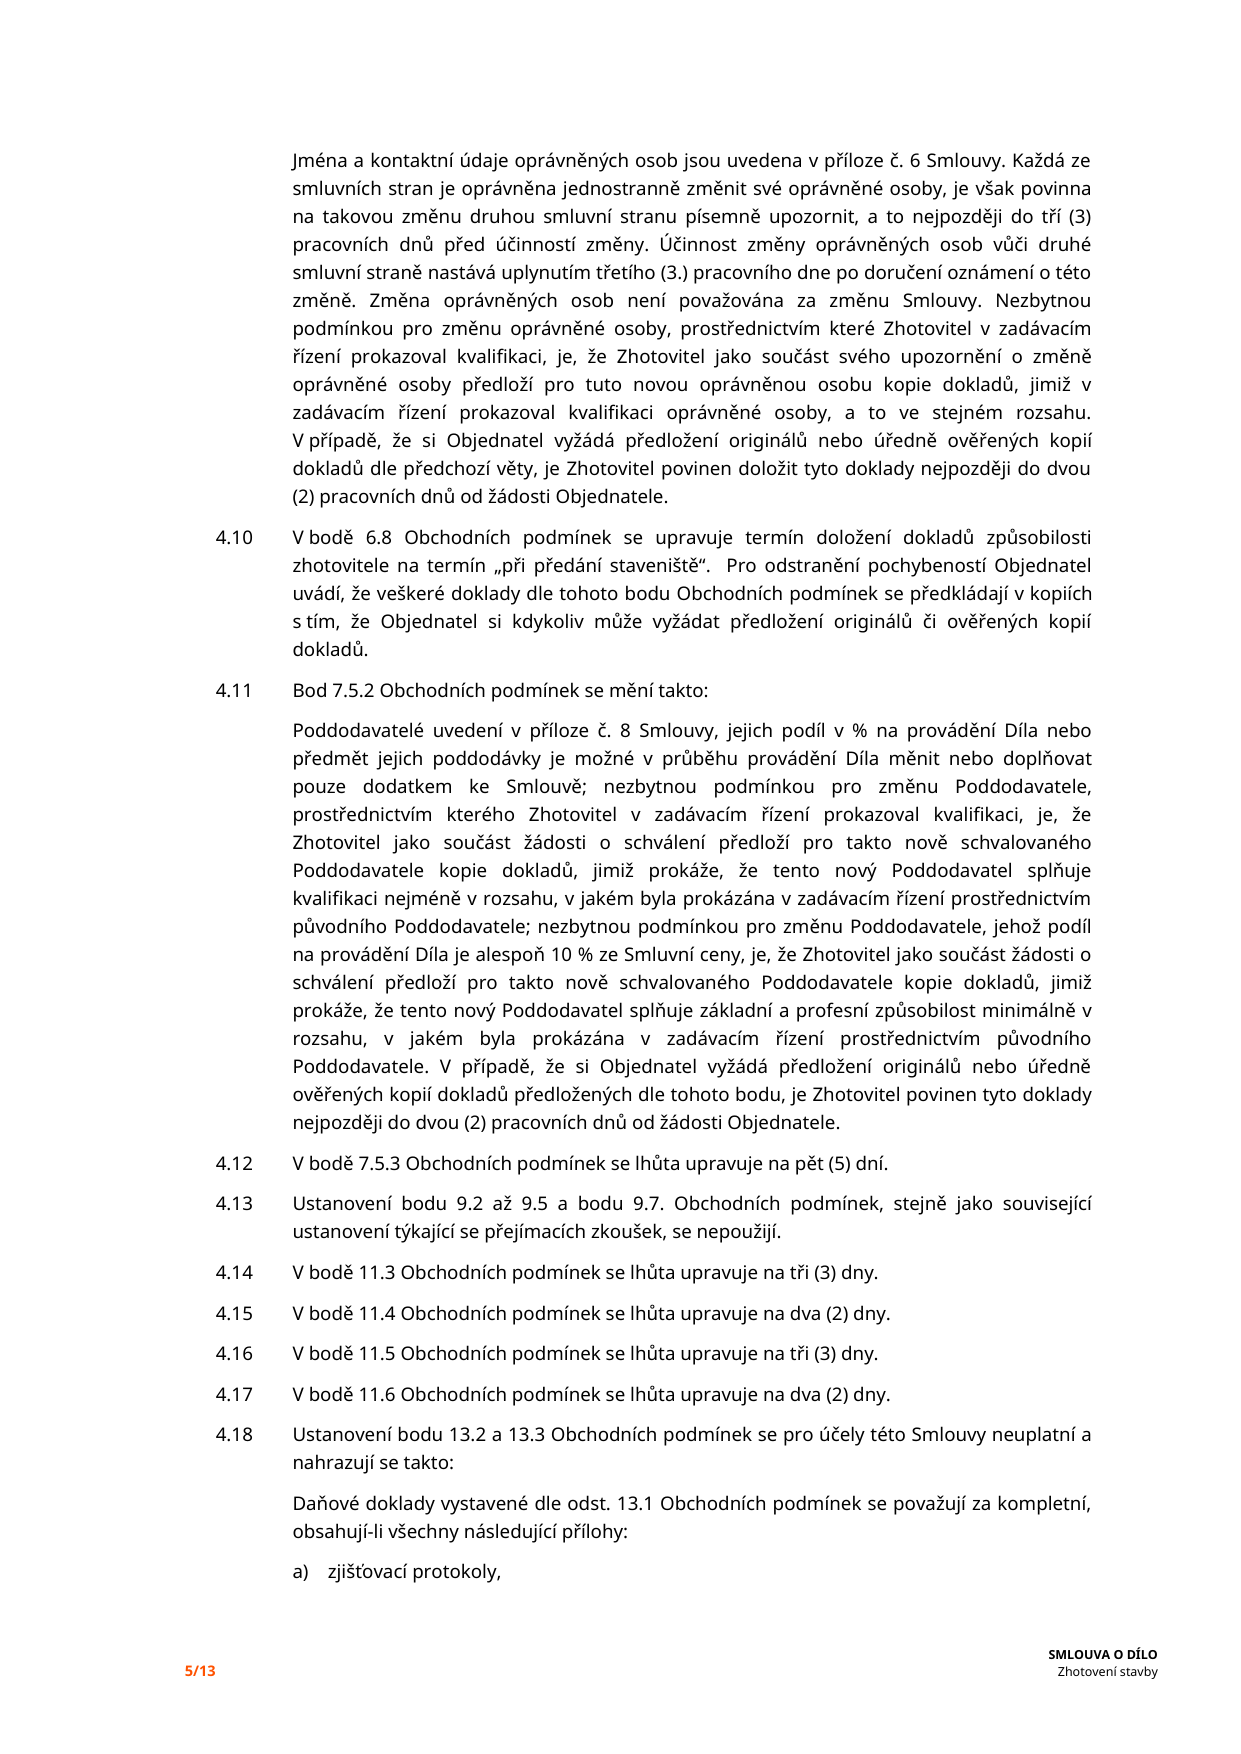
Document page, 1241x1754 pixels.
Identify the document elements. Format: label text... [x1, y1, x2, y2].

text V bodě 7.5.3 Obchodních podmínek se lhůta upravuje na pět (5) dní. [216, 1150, 1093, 1176]
text V bodě 11.5 Obchodních podmínek se lhůta upravuje na tři (3) dny. [216, 1340, 1093, 1366]
text Ustanovení bodu 13.2 a 13.3 Obchodních podmínek se pro účely této Smlouvy neuplatní a nahrazují se takto: [216, 1421, 1093, 1475]
text Bod 7.5.2 Obchodních podmínek se mění takto: [216, 677, 1093, 702]
text Ustanovení bodu 9.2 až 9.5 a bodu 9.7. Obchodních podmínek, stejně jako související ustanovení týkající se přejímacích zkoušek, se nepoužijí. [216, 1191, 1093, 1244]
list zjišťovací protokoly, [292, 1558, 1093, 1584]
text V bodě 11.3 Obchodních podmínek se lhůta upravuje na tři (3) dny. [216, 1259, 1093, 1285]
text V bodě 11.4 Obchodních podmínek se lhůta upravuje na dva (2) dny. [216, 1300, 1093, 1325]
text Daňové doklady vystavené dle odst. 13.1 Obchodních podmínek se považují za kompletní, obsahují-li všechny následující přílohy: [292, 1490, 1093, 1543]
text V bodě 11.6 Obchodních podmínek se lhůta upravuje na dva (2) dny. [216, 1381, 1093, 1406]
text Jména a kontaktní údaje oprávněných osob jsou uvedena v příloze č. 6 Smlouvy. Každá ze smluvních stran je oprávněna jednostranně změnit své oprávněné osoby, je však povinna na takovou změnu druhou smluvní stranu písemně upozornit, a to nejpozději do tří (3) pracovních dnů před účinností změny. Účinnost změny oprávněných osob vůči druhé smluvní straně nastává uplynutím třetího (3.) pracovního dne po doručení oznámení o této změně. Změna oprávněných osob není považována za změnu Smlouvy. Nezbytnou podmínkou pro změnu oprávněné osoby, prostřednictvím které Zhotovitel v zadávacím řízení prokazoval kvalifikaci, je, že Zhotovitel jako součást svého upozornění o změně oprávněné osoby předloží pro tuto novou oprávněnou osobu kopie dokladů, jimiž v zadávacím řízení prokazoval kvalifikaci oprávněné osoby, a to ve stejném rozsahu. V případě, že si Objednatel vyžádá předložení originálů nebo úředně ověřených kopií dokladů dle předchozí věty, je Zhotovitel povinen doložit tyto doklady nejpozději do dvou (2) pracovních dnů od žádosti Objednatele. [292, 147, 1093, 509]
text Poddodavatelé uvedení v příloze č. 8 Smlouvy, jejich podíl v % na provádění Díla nebo předmět jejich poddodávky je možné v průběhu provádění Díla měnit nebo doplňovat pouze dodatkem ke Smlouvě; nezbytnou podmínkou pro změnu Poddodavatele, prostřednictvím kterého Zhotovitel v zadávacím řízení prokazoval kvalifikaci, je, že Zhotovitel jako součást žádosti o schválení předloží pro takto nově schvalovaného Poddodavatele kopie dokladů, jimiž prokáže, že tento nový Poddodavatel splňuje kvalifikaci nejméně v rozsahu, v jakém byla prokázána v zadávacím řízení prostřednictvím původního Poddodavatele; nezbytnou podmínkou pro změnu Poddodavatele, jehož podíl na provádění Díla je alespoň 10 % ze Smluvní ceny, je, že Zhotovitel jako součást žádosti o schválení předloží pro takto nově schvalovaného Poddodavatele kopie dokladů, jimiž prokáže, že tento nový Poddodavatel splňuje základní a profesní způsobilost minimálně v rozsahu, v jakém byla prokázána v zadávacím řízení prostřednictvím původního Poddodavatele. V případě, že si Objednatel vyžádá předložení originálů nebo úředně ověřených kopií dokladů předložených dle tohoto bodu, je Zhotovitel povinen tyto doklady nejpozději do dvou (2) pracovních dnů od žádosti Objednatele. [292, 717, 1093, 1135]
text V bodě 6.8 Obchodních podmínek se upravuje termín doložení dokladů způsobilosti zhotovitele na termín „při předání staveniště“. Pro odstranění pochybeností Objednatel uvádí, že veškeré doklady dle tohoto bodu Obchodních podmínek se předkládají v kopiích s tím, že Objednatel si kdykoliv může vyžádat předložení originálů či ověřených kopií dokladů. [216, 524, 1093, 662]
